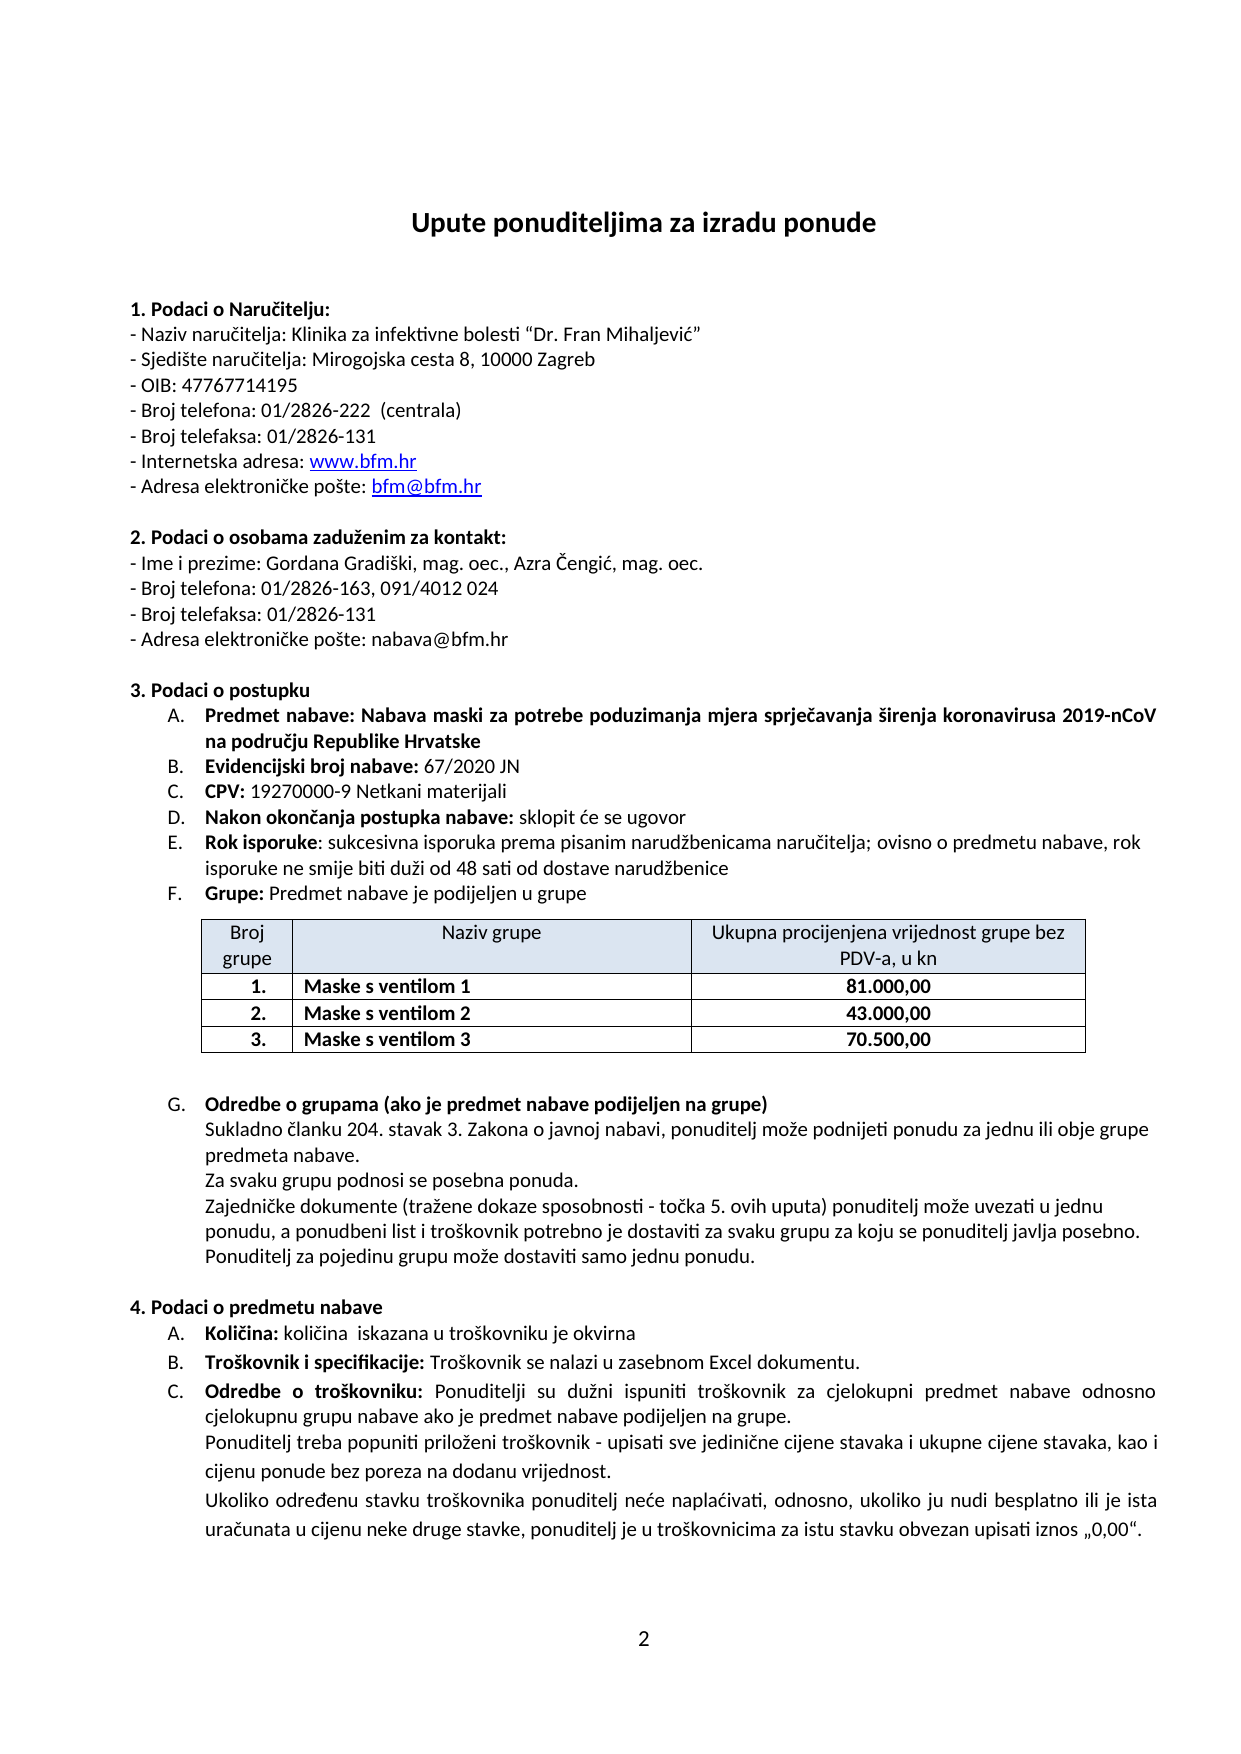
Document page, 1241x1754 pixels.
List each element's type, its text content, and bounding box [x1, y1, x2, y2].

list CPV: 19270000-9 Netkani materijali [167, 779, 1157, 804]
list Ponuditelj za pojedinu grupu može dostaviti samo jednu ponudu. [205, 1244, 1157, 1269]
list Troškovnik i specifikacije: Troškovnik se nalazi u zasebnom Excel dokumentu. [167, 1349, 1157, 1374]
table_cell Maske s ventilom 3 [293, 1027, 691, 1052]
table_cell [202, 1027, 292, 1052]
list Ponuditelj treba popuniti priloženi troškovnik - upisati sve jedinične cijene stavaka i ukupne cijene stavaka, kao i cijenu ponude bez poreza na dodanu vrijednost. [205, 1429, 1160, 1484]
table_header Naziv grupe [293, 920, 691, 973]
list Odredbe o grupama (ako je predmet nabave podijeljen na grupe) [167, 1091, 1157, 1117]
text - Ime i prezime: Gordana Gradiški, mag. oec., Azra Čengić, mag. oec. [130, 550, 1157, 575]
text - Broj telefaksa: 01/2826-131 [130, 423, 1157, 448]
list Predmet nabave: Nabava maski za potrebe poduzimanja mjera sprječavanja širenja koronavirusa 2019-nCoV na području Republike Hrvatske [167, 702, 1157, 753]
text - Internetska adresa: www.bfm.hr [130, 448, 1157, 474]
list Sukladno članku 204. stavak 3. Zakona o javnoj nabavi, ponuditelj može podnijeti ponudu za jednu ili obje grupe predmeta nabave. [205, 1117, 1157, 1167]
list Grupe: Predmet nabave je podijeljen u grupe [167, 880, 1157, 906]
text - Broj telefona: 01/2826-222 (centrala) [130, 397, 1157, 423]
text - Naziv naručitelja: Klinika za infektivne bolesti “Dr. Fran Mihaljević” [130, 321, 1157, 347]
text - Broj telefona: 01/2826-163, 091/4012 024 [130, 575, 1157, 601]
text - Adresa elektroničke pošte: bfm@bfm.hr [130, 474, 1157, 499]
table_cell 81.000,00 [692, 974, 1085, 999]
text - OIB: 47767714195 [130, 372, 1157, 397]
table_header Ukupna procijenjena vrijednost grupe bez PDV-a, u kn [692, 920, 1085, 973]
text - Broj telefaksa: 01/2826-131 [130, 601, 1157, 626]
table_cell Maske s ventilom 1 [293, 974, 691, 999]
table_cell 70.500,00 [692, 1027, 1085, 1052]
list Evidencijski broj nabave: 67/2020 JN [167, 753, 1157, 779]
text 1. Podaci o Naručitelju: [130, 296, 1157, 321]
list Količina: količina iskazana u troškovniku je okvirna [167, 1320, 1157, 1345]
text Upute ponuditeljima za izradu ponude [130, 204, 1157, 240]
list Odredbe o troškovniku: Ponuditelji su dužni ispuniti troškovnik za cjelokupni predmet nabave odnosno cjelokupnu grupu nabave ako je predmet nabave podijeljen na grupe. [167, 1378, 1157, 1429]
list Rok isporuke: sukcesivna isporuka prema pisanim narudžbenicama naručitelja; ovisno o predmetu nabave, rok isporuke ne smije biti duži od 48 sati od dostave narudžbenice [167, 829, 1157, 880]
table_cell [202, 1000, 292, 1026]
list Ukoliko određenu stavku troškovnika ponuditelj neće naplaćivati, odnosno, ukoliko ju nudi besplatno ili je ista uračunata u cijenu neke druge stavke, ponuditelj je u troškovnicima za istu stavku obvezan upisati iznos „0,00“. [205, 1487, 1160, 1542]
text 3. Podaci o postupku [130, 677, 1157, 702]
text - Sjedište naručitelja: Mirogojska cesta 8, 10000 Zagreb [130, 347, 1157, 372]
list Nakon okončanja postupka nabave: sklopit će se ugovor [167, 804, 1157, 829]
table_cell [202, 974, 292, 999]
text 2. Podaci o osobama zaduženim za kontakt: [130, 524, 1157, 550]
table_cell Maske s ventilom 2 [293, 1000, 691, 1026]
text - Adresa elektroničke pošte: nabava@bfm.hr [130, 626, 1157, 652]
text 4. Podaci o predmetu nabave [130, 1294, 1157, 1320]
table_cell 43.000,00 [692, 1000, 1085, 1026]
list Zajedničke dokumente (tražene dokaze sposobnosti - točka 5. ovih uputa) ponuditelj može uvezati u jednu ponudu, a ponudbeni list i troškovnik potrebno je dostaviti za svaku grupu za koju se ponuditelj javlja posebno. [205, 1193, 1157, 1244]
list Za svaku grupu podnosi se posebna ponuda. [205, 1167, 1157, 1193]
table_header Broj grupe [202, 920, 292, 973]
